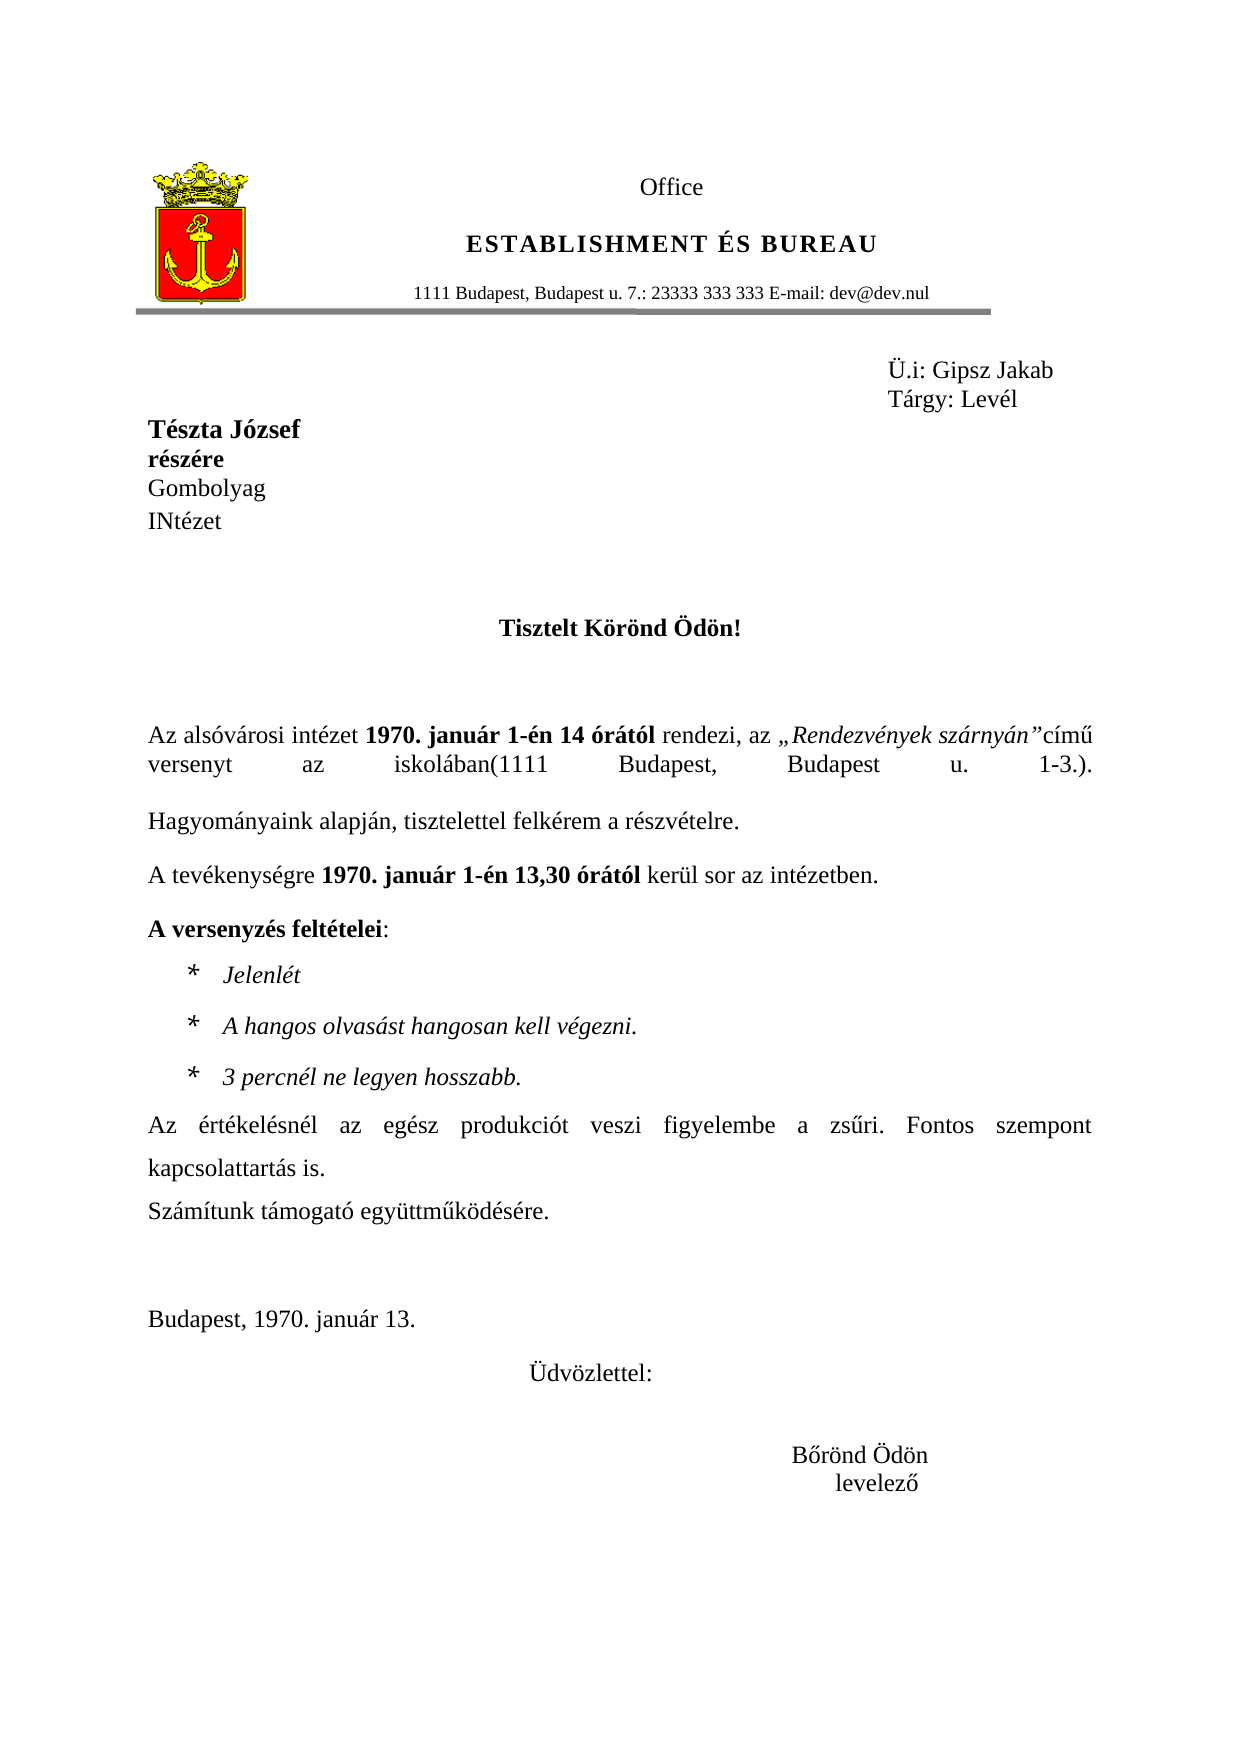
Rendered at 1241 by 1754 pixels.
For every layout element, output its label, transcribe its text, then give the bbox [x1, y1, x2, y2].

text Office [251, 172, 1093, 200]
text A tevékenységre 1970. január 1-én 13,30 órától kerül sor az intézetben. [148, 860, 1093, 889]
text Üdvözlettel: [148, 1358, 1093, 1387]
text Hagyományaink alapján, tisztelettel felkérem a részvételre. [148, 806, 1093, 835]
text Ü.i: Gipsz Jakab [664, 356, 1063, 384]
text Az értékelésnél az egész produkciót veszi figyelembe a zsűri. Fontos szempont kapcsolattartás is. [148, 1110, 1093, 1182]
list Jelenlét [185, 957, 1093, 991]
picture [150, 161, 251, 307]
text Bőrönd Ödön [148, 1440, 1093, 1468]
text Számítunk támogató együttműködésére. [148, 1196, 1093, 1225]
text Establishment és Bureau [251, 229, 1093, 258]
text Tészta József [148, 413, 1093, 444]
list A hangos olvasást hangosan kell végezni. [185, 1008, 1093, 1042]
text 1111 Budapest, Budapest u. 7.: 23333 333 333 E-mail: dev@dev.nul [251, 282, 1093, 303]
text Tárgy: Levél [738, 384, 1093, 413]
text levelező [148, 1468, 1093, 1497]
list 3 percnél ne legyen hosszabb. [185, 1059, 1093, 1093]
text Budapest, 1970. január 13. [148, 1304, 1093, 1333]
text Tisztelt Körönd Ödön! [148, 613, 1093, 642]
text A versenyzés feltételei: [148, 914, 1093, 943]
text részére [148, 444, 1093, 473]
text Az alsóvárosi intézet 1970. január 1-én 14 órától rendezi, az „Rendezvények szárnyán”című versenyt az iskolában(1111 Budapest, Budapest u. 1-3.). [148, 721, 1093, 806]
text Gombolyag INtézet [148, 473, 1093, 535]
